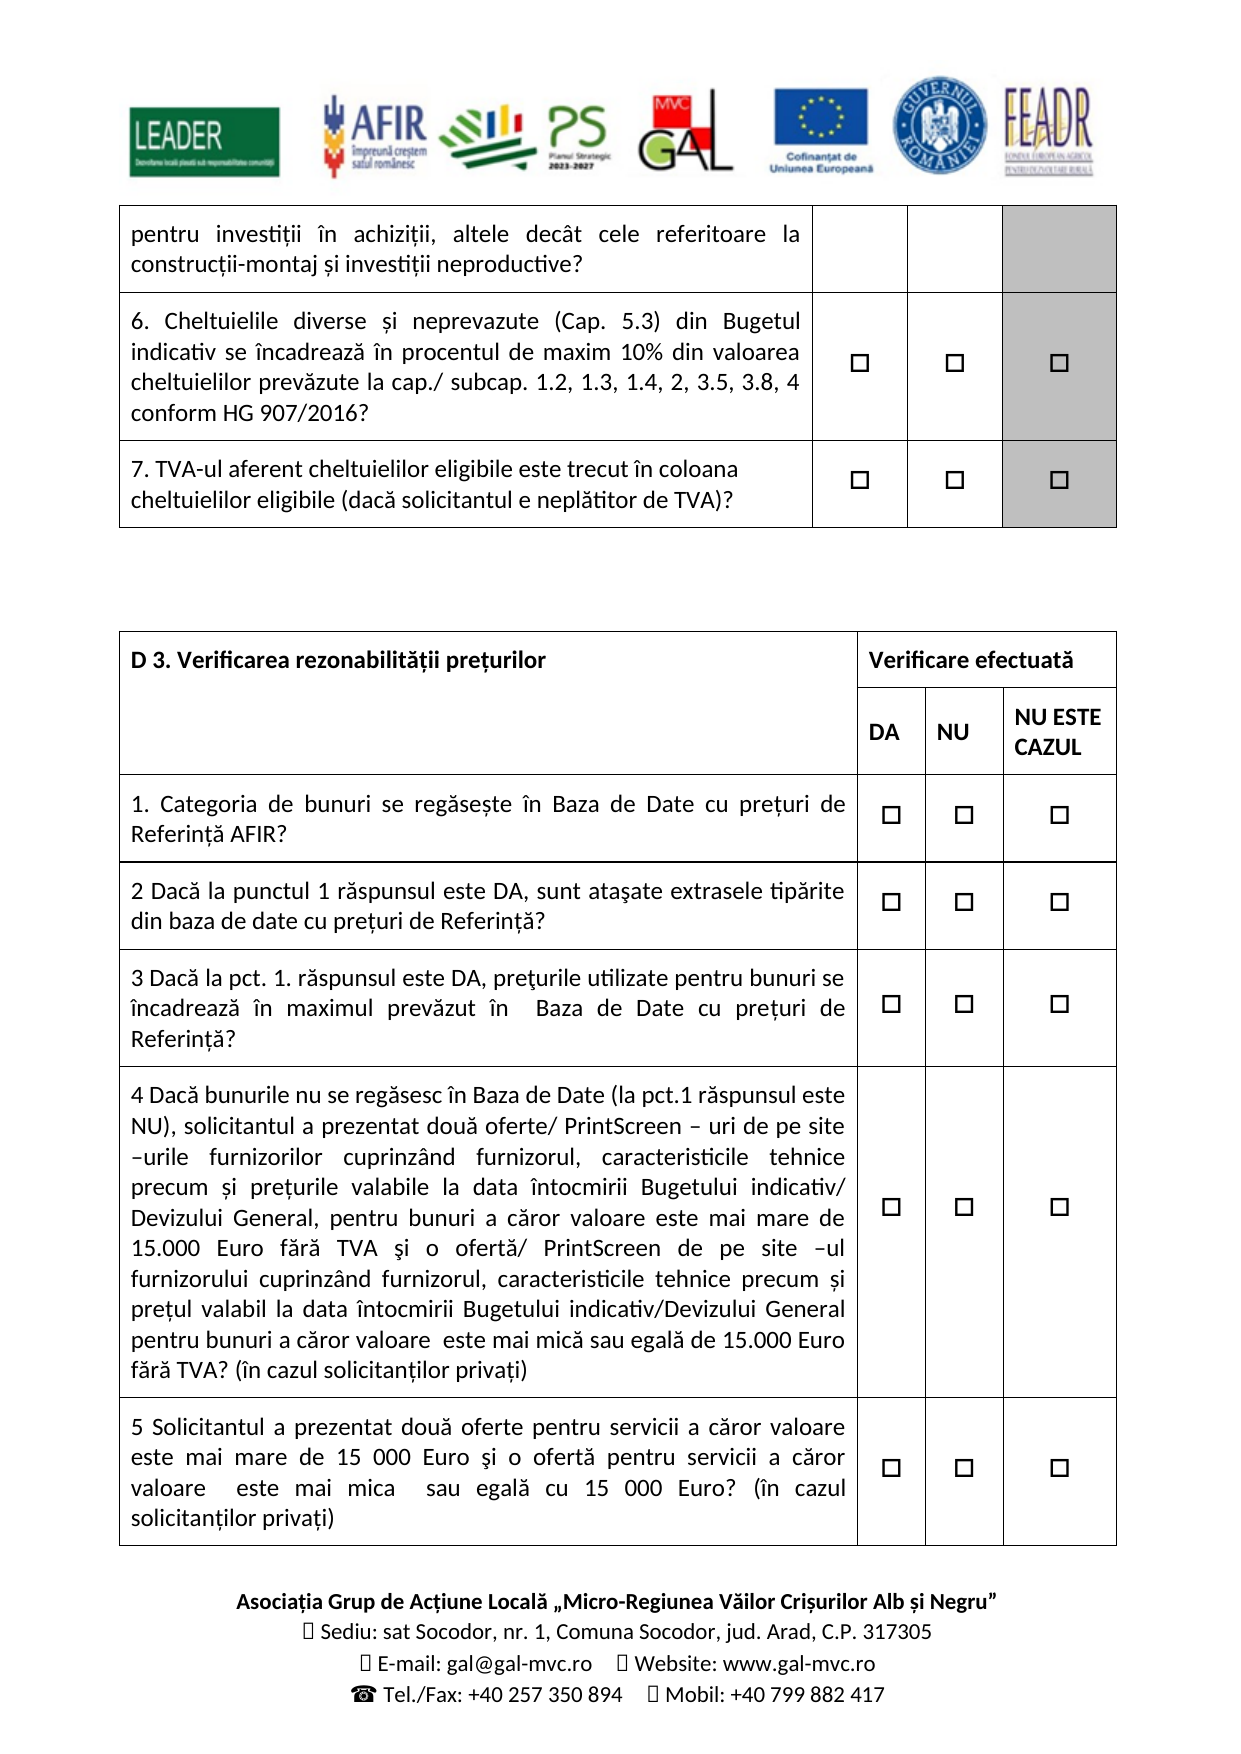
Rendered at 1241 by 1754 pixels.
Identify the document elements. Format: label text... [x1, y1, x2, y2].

table_cell DA [858, 688, 925, 774]
table_cell [908, 206, 1002, 292]
table_cell 2 Dacă la punctul 1 răspunsul este DA, sunt ataşate extrasele tipărite din baza de date cu prețuri de Referință? [120, 863, 857, 948]
table_cell [926, 775, 1003, 861]
table_cell [926, 950, 1003, 1066]
table_cell NU ESTE CAZUL [1004, 688, 1116, 774]
table_cell [858, 1398, 925, 1545]
table_cell NU [926, 688, 1003, 774]
table_cell [858, 863, 925, 948]
table_cell [908, 441, 1002, 527]
table_cell [1003, 206, 1116, 292]
table_cell [1004, 950, 1116, 1066]
table_cell 7. TVA-ul aferent cheltuielilor eligibile este trecut în coloana cheltuielilor eligibile (dacă solicitantul e neplătitor de TVA)? [120, 441, 812, 527]
table_cell 1. Categoria de bunuri se regăseşte în Baza de Date cu prețuri de Referință AFIR? [120, 775, 857, 861]
table_cell [858, 775, 925, 861]
table_cell [1004, 775, 1116, 861]
table_cell [1004, 1067, 1116, 1397]
picture [118, 60, 1116, 205]
table_cell [858, 950, 925, 1066]
table_header D 3. Verificarea rezonabilităţii preţurilor [120, 632, 857, 774]
table_header Verificare efectuată [858, 632, 1116, 687]
table_cell [813, 293, 907, 440]
table_cell [926, 863, 1003, 948]
table_cell 3 Dacă la pct. 1. răspunsul este DA, preţurile utilizate pentru bunuri se încadrează în maximul prevăzut în Baza de Date cu prețuri de Referință? [120, 950, 857, 1066]
table_cell [858, 1067, 925, 1397]
table_cell [813, 441, 907, 527]
table_cell 4 Dacă bunurile nu se regăsesc în Baza de Date (la pct.1 răspunsul este NU), solicitantul a prezentat două oferte/ PrintScreen – uri de pe site –urile furnizorilor cuprinzând furnizorul, caracteristicile tehnice precum și prețurile valabile la data întocmirii Bugetului indicativ/ Devizului General, pentru bunuri a căror valoare este mai mare de 15.000 Euro fără TVA şi o ofertă/ PrintScreen de pe site –ul furnizorului cuprinzând furnizorul, caracteristicile tehnice precum și prețul valabil la data întocmirii Bugetului indicativ/Devizului General pentru bunuri a căror valoare este mai mică sau egală de 15.000 Euro fără TVA? (în cazul solicitanților privați) [120, 1067, 857, 1397]
table_cell [813, 206, 907, 292]
table_cell 5 Solicitantul a prezentat două oferte pentru servicii a căror valoare este mai mare de 15 000 Euro şi o ofertă pentru servicii a căror valoare este mai mica sau egală cu 15 000 Euro? (în cazul solicitanților privați) [120, 1398, 857, 1545]
table_cell [926, 1398, 1003, 1545]
table_cell [1003, 441, 1116, 527]
table_cell [1004, 863, 1116, 948]
table_cell 6. Cheltuielile diverse şi neprevazute (Cap. 5.3) din Bugetul indicativ se încadrează în procentul de maxim 10% din valoarea cheltuielilor prevăzute la cap./ subcap. 1.2, 1.3, 1.4, 2, 3.5, 3.8, 4 conform HG 907/2016? [120, 293, 812, 440]
table_cell [908, 293, 1002, 440]
table_cell [1004, 1398, 1116, 1545]
table_cell [926, 1067, 1003, 1397]
table_cell [1003, 293, 1116, 440]
